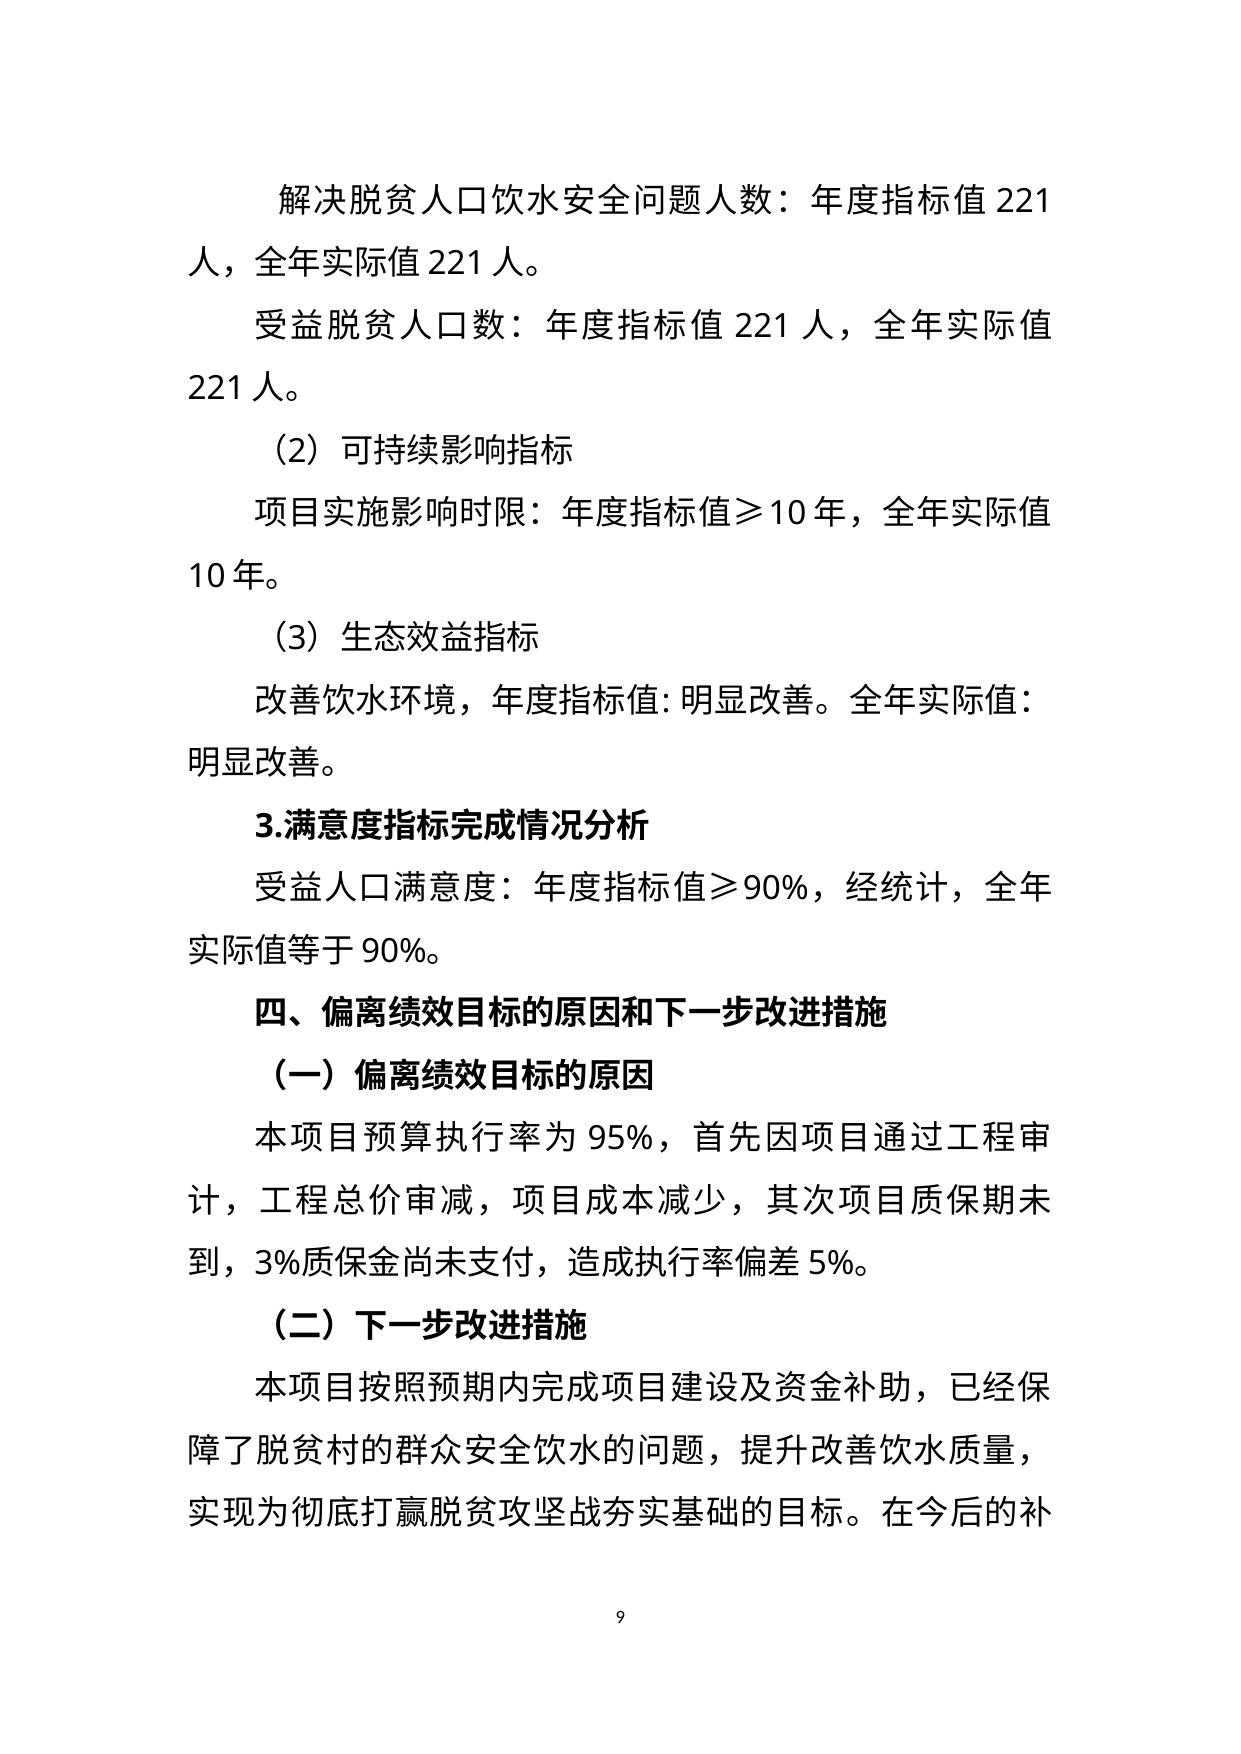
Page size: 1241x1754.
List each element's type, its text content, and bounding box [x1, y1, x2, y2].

text 改善饮水环境，年度指标值: 明显改善。全年实际值：明显改善。 [187, 662, 1053, 787]
text 项目实施影响时限：年度指标值≥10年，全年实际值10年。 [187, 474, 1053, 599]
text 本项目预算执行率为95%，首先因项目通过工程审计，工程总价审减，项目成本减少，其次项目质保期未到，3%质保金尚未支付，造成执行率偏差5%。 [187, 1099, 1053, 1287]
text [187, 1349, 1053, 1537]
text （一）偏离绩效目标的原因 [187, 1037, 1053, 1099]
text 受益人口满意度：年度指标值≥90%，经统计，全年实际值等于90%。 [187, 849, 1053, 974]
text 四、偏离绩效目标的原因和下一步改进措施 [187, 974, 1053, 1037]
text 3.满意度指标完成情况分析 [187, 787, 1053, 849]
text 解决脱贫人口饮水安全问题人数：年度指标值221人，全年实际值221人。 [187, 162, 1053, 287]
text 受益脱贫人口数：年度指标值221人，全年实际值221人。 [187, 287, 1053, 412]
text （3）生态效益指标 [187, 599, 1053, 662]
text （二）下一步改进措施 [187, 1287, 1053, 1349]
text （2）可持续影响指标 [187, 412, 1053, 474]
